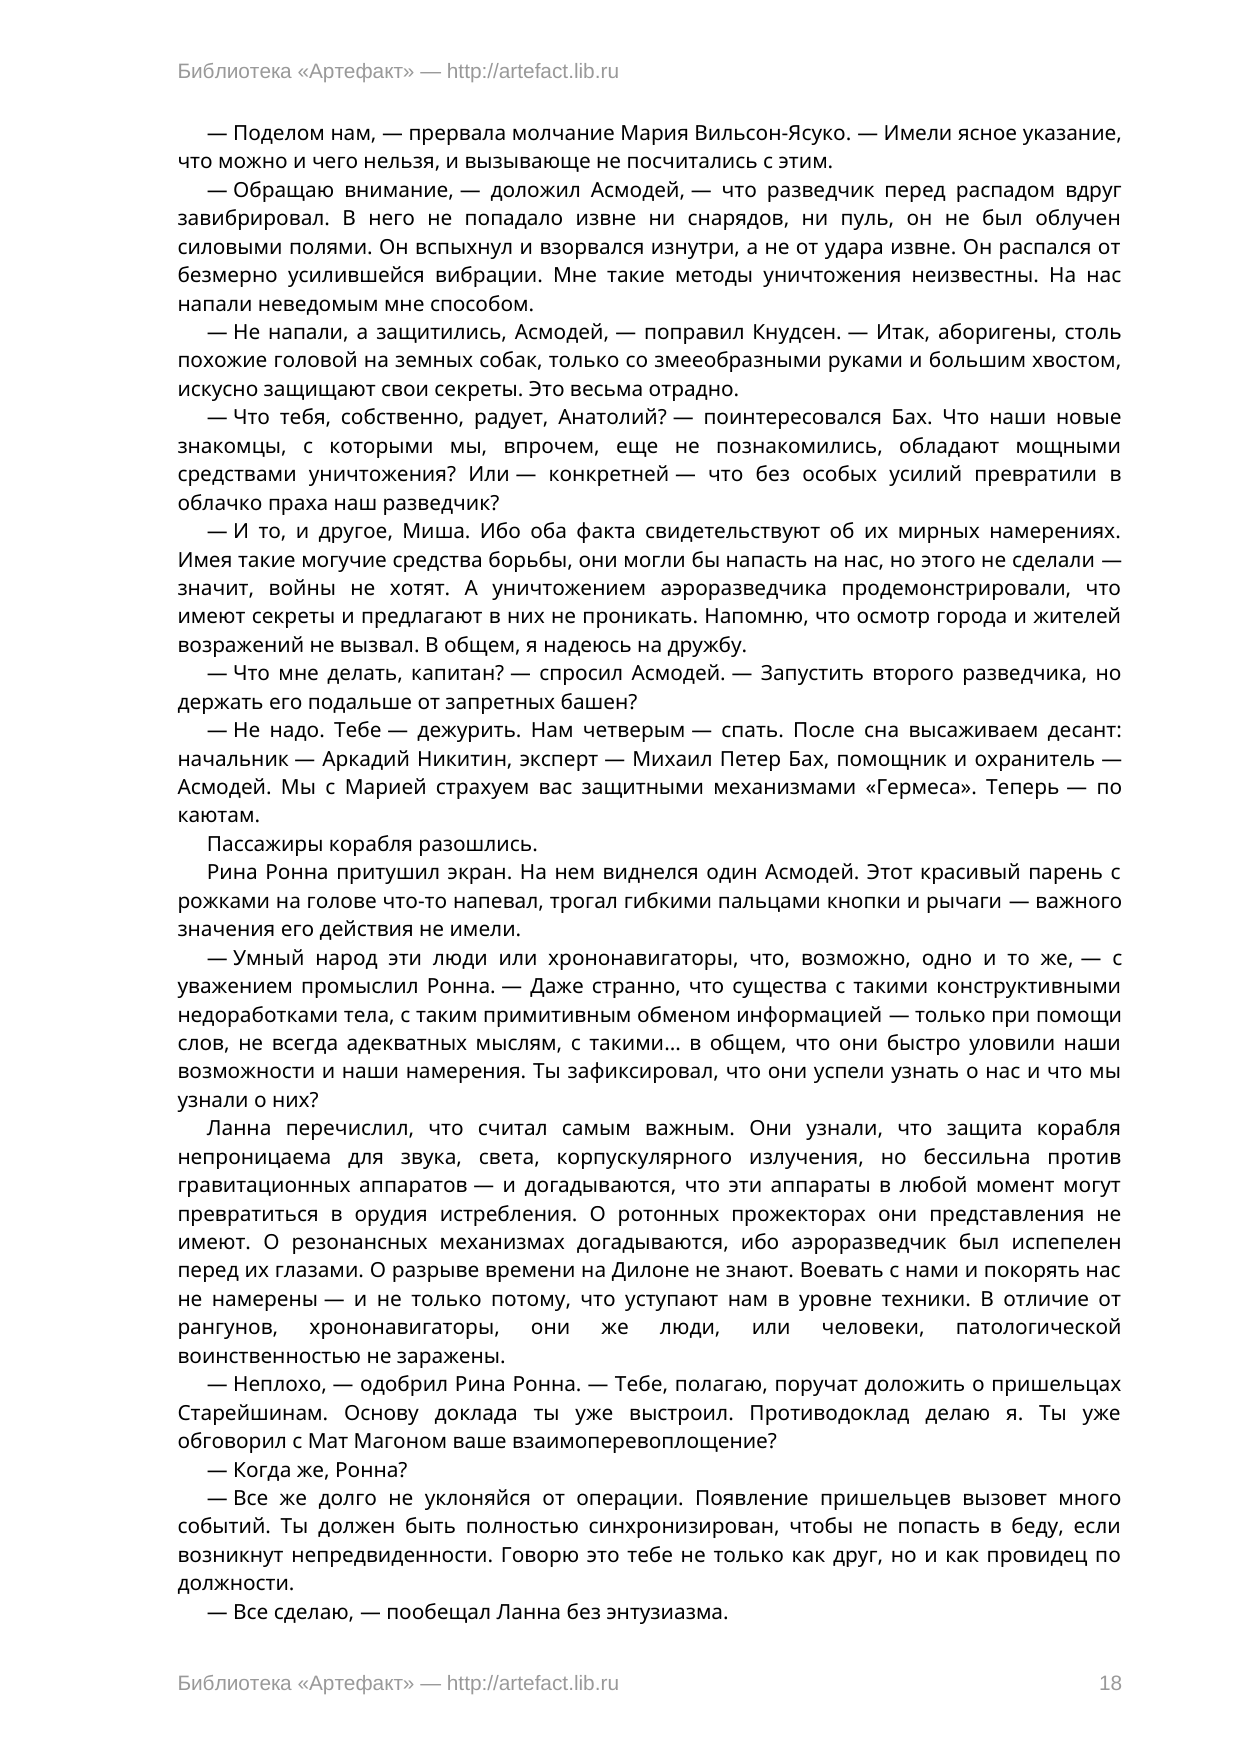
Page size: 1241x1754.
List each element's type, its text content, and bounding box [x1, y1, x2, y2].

text — Что тебя, собственно, радует, Анатолий? — поинтересовался Бах. Что наши новые знакомцы, с которыми мы, впрочем, еще не познакомились, обладают мощными средствами уничтожения? Или — конкретней — что без особых усилий превратили в облачко праха наш разведчик? [177, 402, 1122, 516]
text — Все же долго не уклоняйся от операции. Появление пришельцев вызовет много событий. Ты должен быть полностью синхронизирован, чтобы не попасть в беду, если возникнут непредвиденности. Говорю это тебе не только как друг, но и как провидец по должности. [177, 1483, 1122, 1597]
text — Когда же, Ронна? [177, 1455, 1122, 1483]
text Рина Ронна притушил экран. На нем виднелся один Асмодей. Этот красивый парень с рожками на голове что-то напевал, трогал гибкими пальцами кнопки и рычаги — важного значения его действия не имели. [177, 857, 1122, 943]
text — Обращаю внимание, — доложил Асмодей, — что разведчик перед распадом вдруг завибрировал. В него не попадало извне ни снарядов, ни пуль, он не был облучен силовыми полями. Он вспыхнул и взорвался изнутри, а не от удара извне. Он распался от безмерно усилившейся вибрации. Мне такие методы уничтожения неизвестны. На нас напали неведомым мне способом. [177, 175, 1122, 317]
text Ланна перечислил, что считал самым важным. Они узнали, что защита корабля непроницаема для звука, света, корпускулярного излучения, но бессильна против гравитационных аппаратов — и догадываются, что эти аппараты в любой момент могут превратиться в орудия истребления. О ротонных прожекторах они представления не имеют. О резонансных механизмах догадываются, ибо аэроразведчик был испепелен перед их глазами. О разрыве времени на Дилоне не знают. Воевать с нами и покорять нас не намерены — и не только потому, что уступают нам в уровне техники. В отличие от рангунов, хрононавигаторы, они же люди, или человеки, патологической воинственностью не заражены. [177, 1113, 1122, 1369]
text Пассажиры корабля разошлись. [177, 829, 1122, 857]
text — Умный народ эти люди или хрононавигаторы, что, возможно, одно и то же, — с уважением промыслил Ронна. — Даже странно, что существа с такими конструктивными недоработками тела, с таким примитивным обменом информацией — только при помощи слов, не всегда адекватных мыслям, с такими... в общем, что они быстро уловили наши возможности и наши намерения. Ты зафиксировал, что они успели узнать о нас и что мы узнали о них? [177, 943, 1122, 1113]
text — И то, и другое, Миша. Ибо оба факта свидетельствуют об их мирных намерениях. Имея такие могучие средства борьбы, они могли бы напасть на нас, но этого не сделали — значит, войны не хотят. А уничтожением аэроразведчика продемонстрировали, что имеют секреты и предлагают в них не проникать. Напомню, что осмотр города и жителей возражений не вызвал. В общем, я надеюсь на дружбу. [177, 516, 1122, 658]
text — Не напали, а защитились, Асмодей, — поправил Кнудсен. — Итак, аборигены, столь похожие головой на земных собак, только со змееобразными руками и большим хвостом, искусно защищают свои секреты. Это весьма отрадно. [177, 317, 1122, 402]
text — Неплохо, — одобрил Рина Ронна. — Тебе, полагаю, поручат доложить о пришельцах Старейшинам. Основу доклада ты уже выстроил. Противодоклад делаю я. Ты уже обговорил с Мат Магоном ваше взаимоперевоплощение? [177, 1369, 1122, 1455]
text — Все сделаю, — пообещал Ланна без энтузиазма. [177, 1597, 1122, 1625]
text — Не надо. Тебе — дежурить. Нам четверым — спать. После сна высаживаем десант: начальник — Аркадий Никитин, эксперт — Михаил Петер Бах, помощник и охранитель — Асмодей. Мы с Марией страхуем вас защитными механизмами «Гермеса». Теперь — по каютам. [177, 715, 1122, 829]
text — Что мне делать, капитан? — спросил Асмодей. — Запустить второго разведчика, но держать его подальше от запретных башен? [177, 658, 1122, 715]
text — Поделом нам, — прервала молчание Мария Вильсон-Ясуко. — Имели ясное указание, что можно и чего нельзя, и вызывающе не посчитались с этим. [177, 118, 1122, 175]
